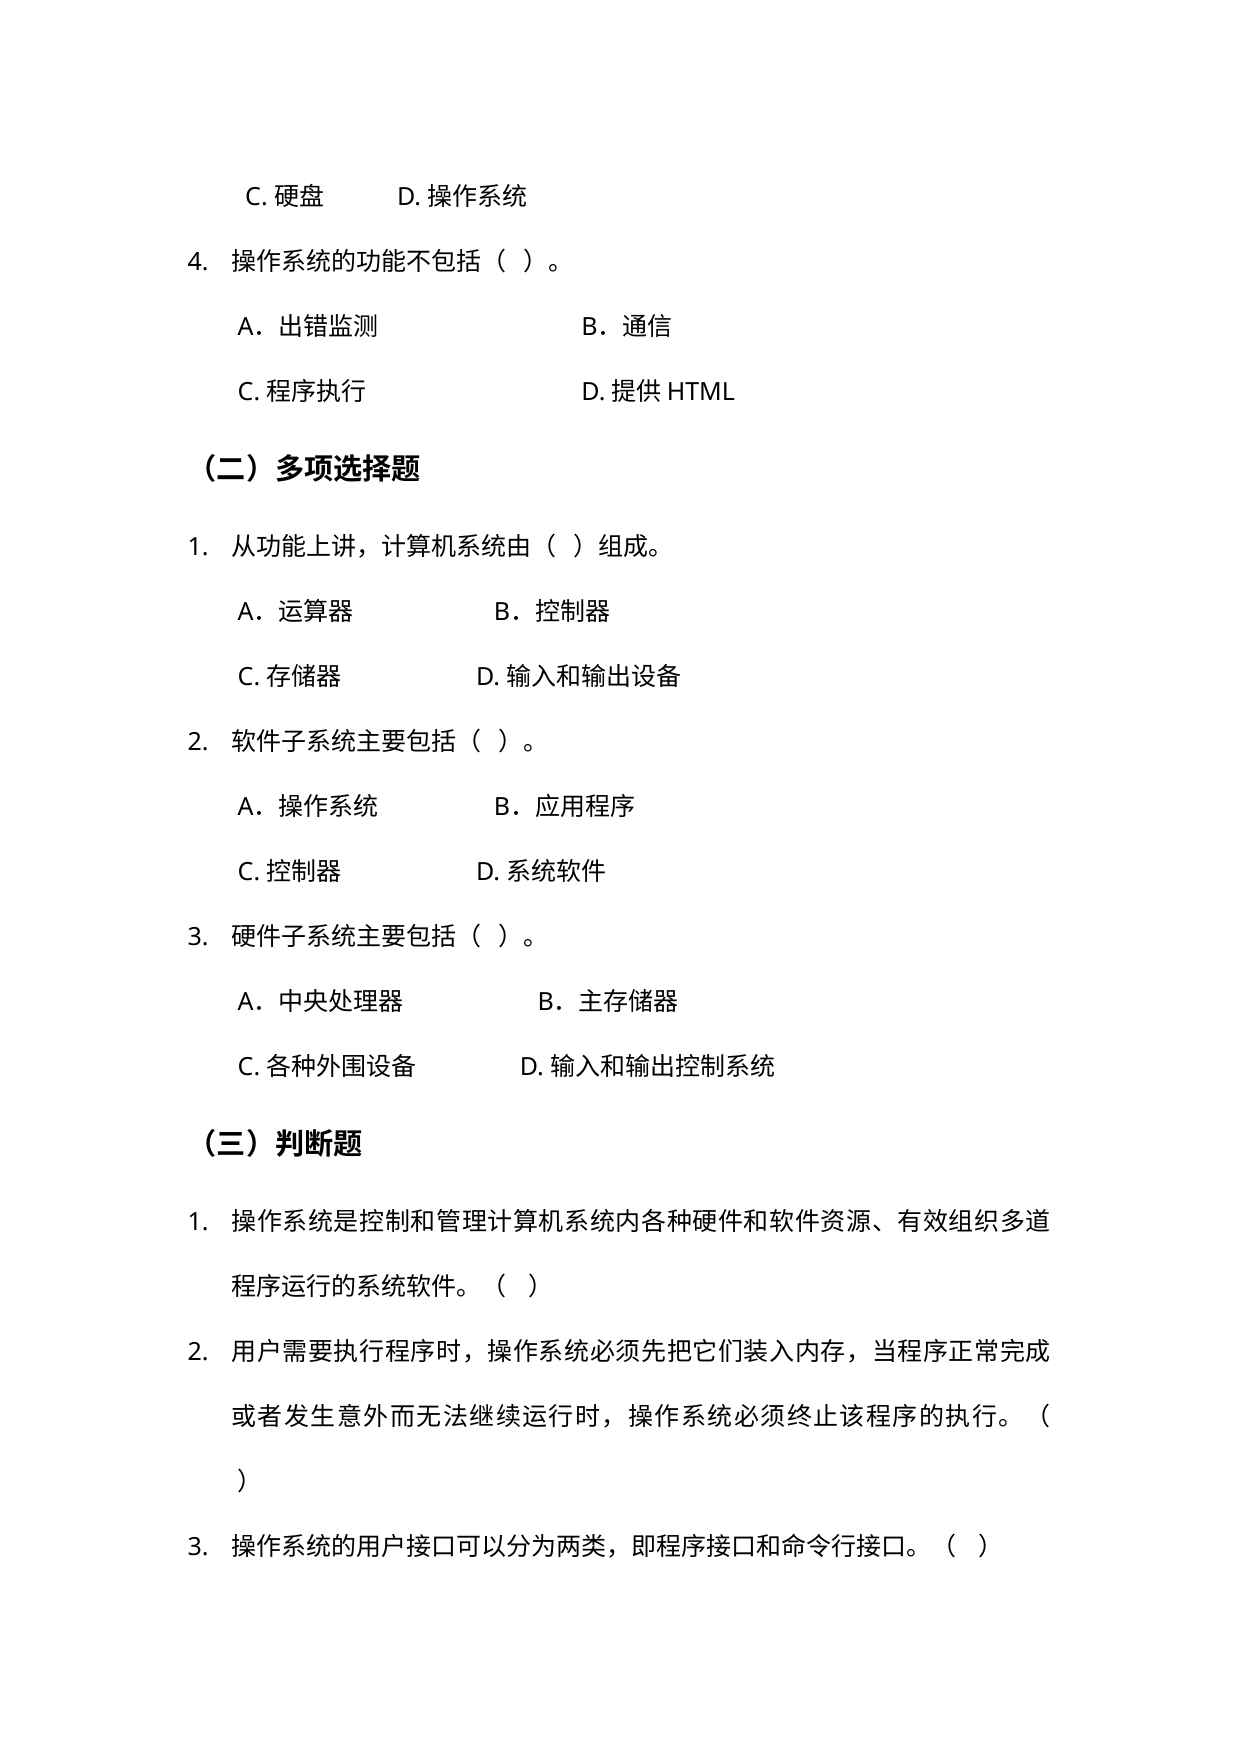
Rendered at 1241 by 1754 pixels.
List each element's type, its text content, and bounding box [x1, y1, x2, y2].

text C. 各种外围设备 D. 输入和输出控制系统 [201, 1032, 1053, 1097]
list 硬件子系统主要包括（ ）。 [187, 902, 1053, 967]
text C. 存储器 D. 输入和输出设备 [201, 642, 1053, 707]
text A．中央处理器 B．主存储器 [201, 967, 1053, 1032]
text A．运算器 B．控制器 [201, 577, 1053, 642]
text C. 程序执行 D. 提供HTML [187, 357, 1053, 422]
text A．操作系统 B．应用程序 [201, 772, 1053, 837]
list 从功能上讲，计算机系统由（ ）组成。 [187, 512, 1053, 577]
text C. 控制器 D. 系统软件 [201, 837, 1053, 902]
subtitle （二）多项选择题 [187, 434, 1053, 499]
text C. 硬盘 D. 操作系统 [245, 162, 1053, 227]
subtitle （三）判断题 [187, 1109, 1053, 1174]
list 软件子系统主要包括（ ）。 [187, 707, 1053, 772]
list 用户需要执行程序时，操作系统必须先把它们装入内存，当程序正常完成或者发生意外而无法继续运行时，操作系统必须终止该程序的执行。（ ） [187, 1317, 1053, 1512]
text A．出错监测 B．通信 [201, 292, 1053, 357]
list 操作系统的用户接口可以分为两类，即程序接口和命令行接口。（ ） [187, 1512, 1053, 1577]
list 操作系统的功能不包括（ ）。 [187, 227, 1053, 292]
list 操作系统是控制和管理计算机系统内各种硬件和软件资源、有效组织多道程序运行的系统软件。（ ） [187, 1187, 1053, 1317]
